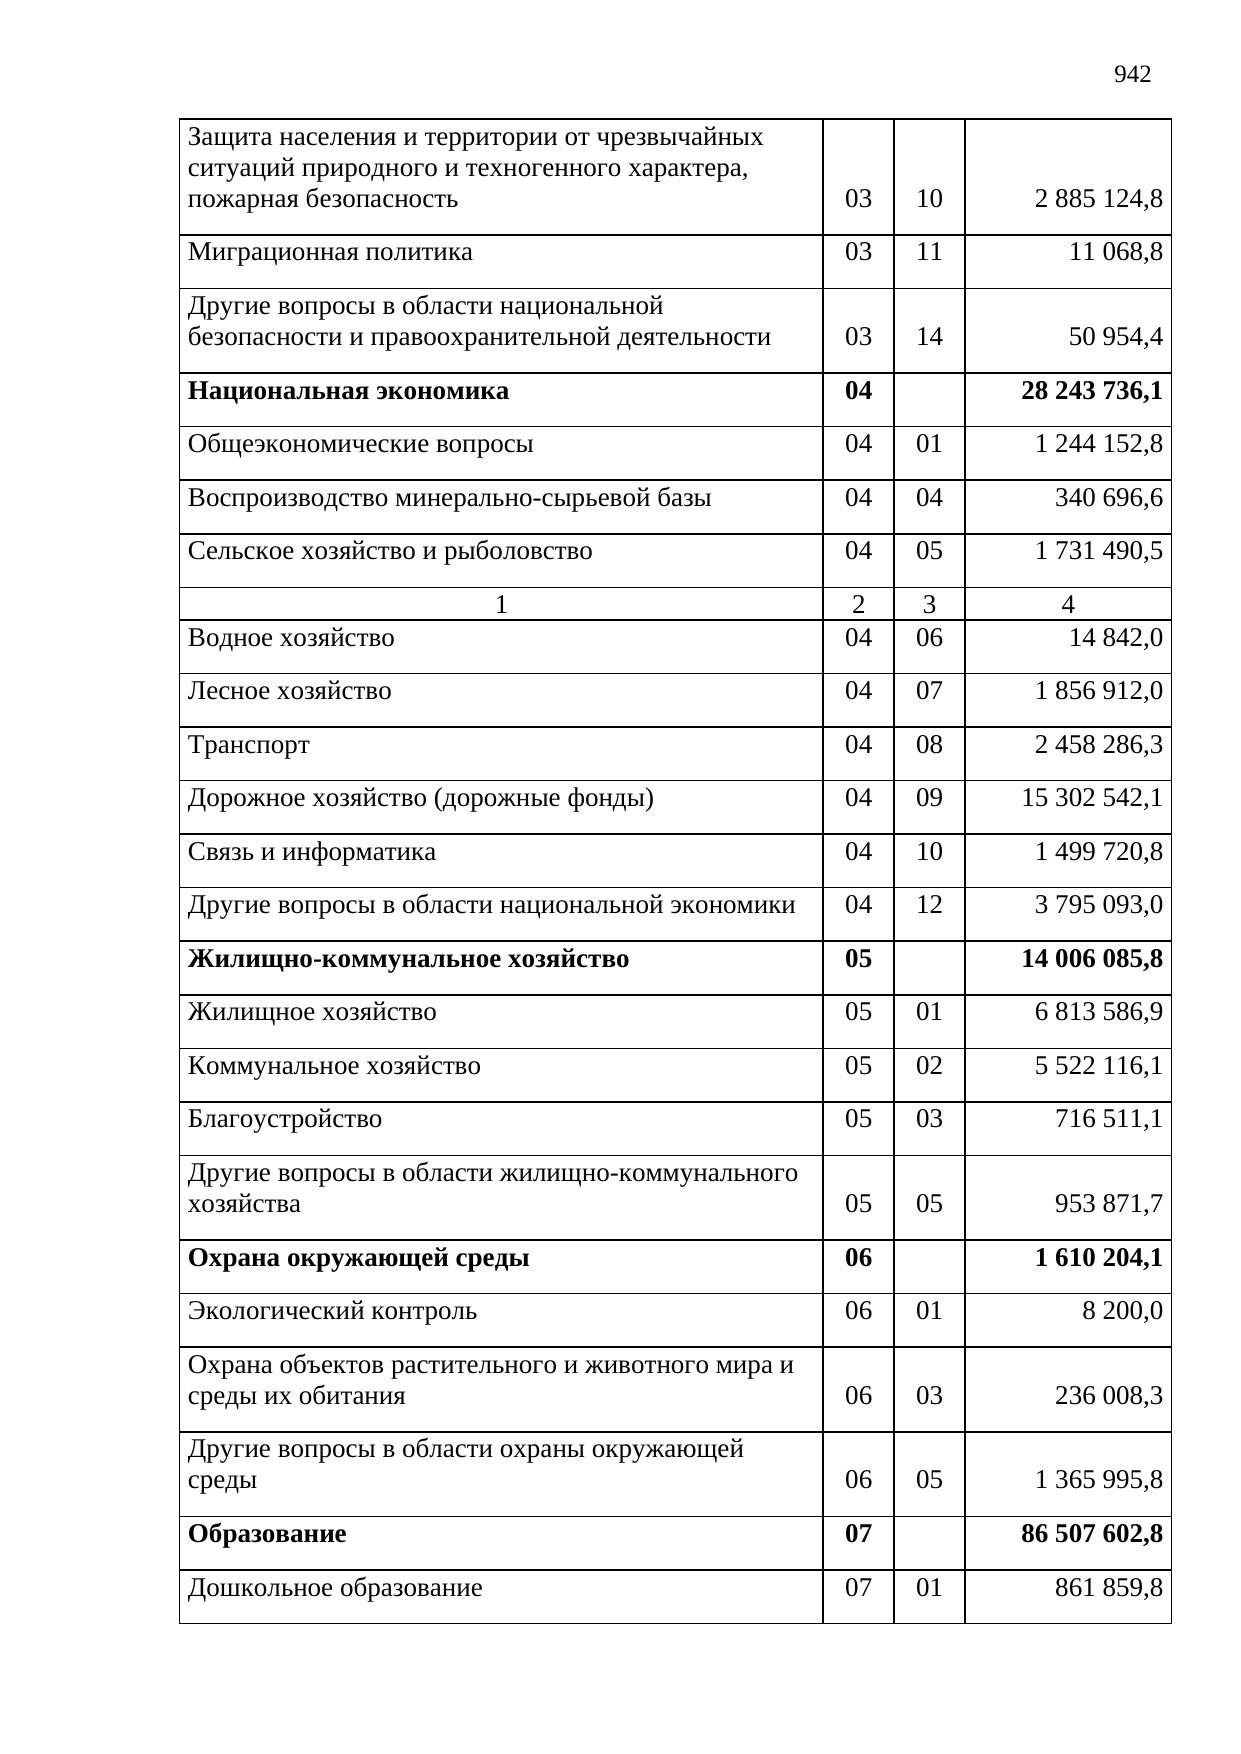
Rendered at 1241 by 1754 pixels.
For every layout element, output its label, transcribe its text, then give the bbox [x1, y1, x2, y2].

table_cell 07 [895, 674, 964, 726]
table_cell 03 [824, 236, 893, 287]
table_cell 08 [895, 728, 964, 780]
table_cell 04 [824, 621, 893, 673]
table_cell Охрана окружающей среды [180, 1241, 822, 1293]
table_cell 03 [824, 289, 893, 372]
table_cell 03 [824, 120, 893, 234]
table_cell Коммунальное хозяйство [180, 1049, 822, 1101]
table_cell Сельское хозяйство и рыболовство [180, 535, 822, 586]
table_cell 4 [966, 588, 1171, 619]
table_cell 01 [895, 996, 964, 1047]
table_cell Дорожное хозяйство (дорожные фонды) [180, 781, 822, 833]
table_cell 01 [895, 1571, 964, 1623]
table_cell 2 458 286,3 [966, 728, 1171, 780]
table_cell 14 [895, 289, 964, 372]
table_cell 04 [824, 781, 893, 833]
table_cell 07 [824, 1517, 893, 1569]
table_cell 2 [824, 588, 893, 619]
table_cell 861 859,8 [966, 1571, 1171, 1623]
table_cell 04 [824, 427, 893, 479]
table_cell 28 243 736,1 [966, 374, 1171, 426]
table_cell 3 795 093,0 [966, 888, 1171, 940]
table_cell 86 507 602,8 [966, 1517, 1171, 1569]
table_cell 5 522 116,1 [966, 1049, 1171, 1101]
table_cell 15 302 542,1 [966, 781, 1171, 833]
table_cell [895, 942, 964, 994]
table_cell 04 [824, 374, 893, 426]
table_cell 2 885 124,8 [966, 120, 1171, 234]
table_cell Жилищное хозяйство [180, 996, 822, 1047]
table_cell 01 [895, 1294, 964, 1346]
table_cell 09 [895, 781, 964, 833]
table_cell 05 [824, 942, 893, 994]
table_cell Миграционная политика [180, 236, 822, 287]
table_cell 04 [824, 728, 893, 780]
table_cell Лесное хозяйство [180, 674, 822, 726]
table_cell Транспорт [180, 728, 822, 780]
table_cell [895, 1517, 964, 1569]
table_cell Другие вопросы в области жилищно-коммунального хозяйства [180, 1156, 822, 1239]
table_cell 1 856 912,0 [966, 674, 1171, 726]
table_cell Общеэкономические вопросы [180, 427, 822, 479]
table_cell 1 [180, 588, 822, 619]
table_cell 04 [824, 481, 893, 533]
table_cell 11 [895, 236, 964, 287]
table_cell Дошкольное образование [180, 1571, 822, 1623]
table_cell 06 [895, 621, 964, 673]
table_cell [895, 374, 964, 426]
table_cell 05 [895, 1433, 964, 1516]
table_cell Водное хозяйство [180, 621, 822, 673]
table_cell Другие вопросы в области национальной безопасности и правоохранительной деятельности [180, 289, 822, 372]
table_cell Экологический контроль [180, 1294, 822, 1346]
table_cell 3 [895, 588, 964, 619]
table_cell 02 [895, 1049, 964, 1101]
table_cell [895, 1241, 964, 1293]
table_cell 03 [895, 1348, 964, 1431]
table_cell 953 871,7 [966, 1156, 1171, 1239]
table_cell 236 008,3 [966, 1348, 1171, 1431]
table_cell Другие вопросы в области национальной экономики [180, 888, 822, 940]
table_cell 1 365 995,8 [966, 1433, 1171, 1516]
table_cell Связь и информатика [180, 835, 822, 887]
table_cell 14 842,0 [966, 621, 1171, 673]
table_cell Образование [180, 1517, 822, 1569]
table_cell 05 [824, 1049, 893, 1101]
table_cell 10 [895, 120, 964, 234]
table_cell 04 [824, 835, 893, 887]
table_cell 6 813 586,9 [966, 996, 1171, 1047]
table_cell 1 244 152,8 [966, 427, 1171, 479]
table_cell 06 [824, 1241, 893, 1293]
table_cell Жилищно-коммунальное хозяйство [180, 942, 822, 994]
table_cell 04 [824, 888, 893, 940]
table_cell 06 [824, 1348, 893, 1431]
table_cell 14 006 085,8 [966, 942, 1171, 994]
table_cell 07 [824, 1571, 893, 1623]
table_cell Национальная экономика [180, 374, 822, 426]
table_cell 1 731 490,5 [966, 535, 1171, 586]
table_cell 716 511,1 [966, 1103, 1171, 1154]
table_cell 340 696,6 [966, 481, 1171, 533]
table_cell 05 [824, 996, 893, 1047]
table_cell 10 [895, 835, 964, 887]
table_cell 1 499 720,8 [966, 835, 1171, 887]
table_cell Другие вопросы в области охраны окружающей среды [180, 1433, 822, 1516]
table_cell 04 [824, 674, 893, 726]
table_cell 03 [895, 1103, 964, 1154]
table_cell 01 [895, 427, 964, 479]
table_cell 50 954,4 [966, 289, 1171, 372]
table_cell 12 [895, 888, 964, 940]
table_cell Воспроизводство минерально-сырьевой базы [180, 481, 822, 533]
table_cell Охрана объектов растительного и животного мира и среды их обитания [180, 1348, 822, 1431]
table_cell 06 [824, 1433, 893, 1516]
table_cell 1 610 204,1 [966, 1241, 1171, 1293]
table_cell 04 [824, 535, 893, 586]
table_cell 04 [895, 481, 964, 533]
table_cell 05 [824, 1103, 893, 1154]
table_cell Защита населения и территории от чрезвычайных ситуаций природного и техногенного характера, пожарная безопасность [180, 120, 822, 234]
table_cell 05 [895, 535, 964, 586]
table_cell 05 [824, 1156, 893, 1239]
table_cell 06 [824, 1294, 893, 1346]
table_cell 11 068,8 [966, 236, 1171, 287]
table_cell 05 [895, 1156, 964, 1239]
table_cell 8 200,0 [966, 1294, 1171, 1346]
table_cell Благоустройство [180, 1103, 822, 1154]
